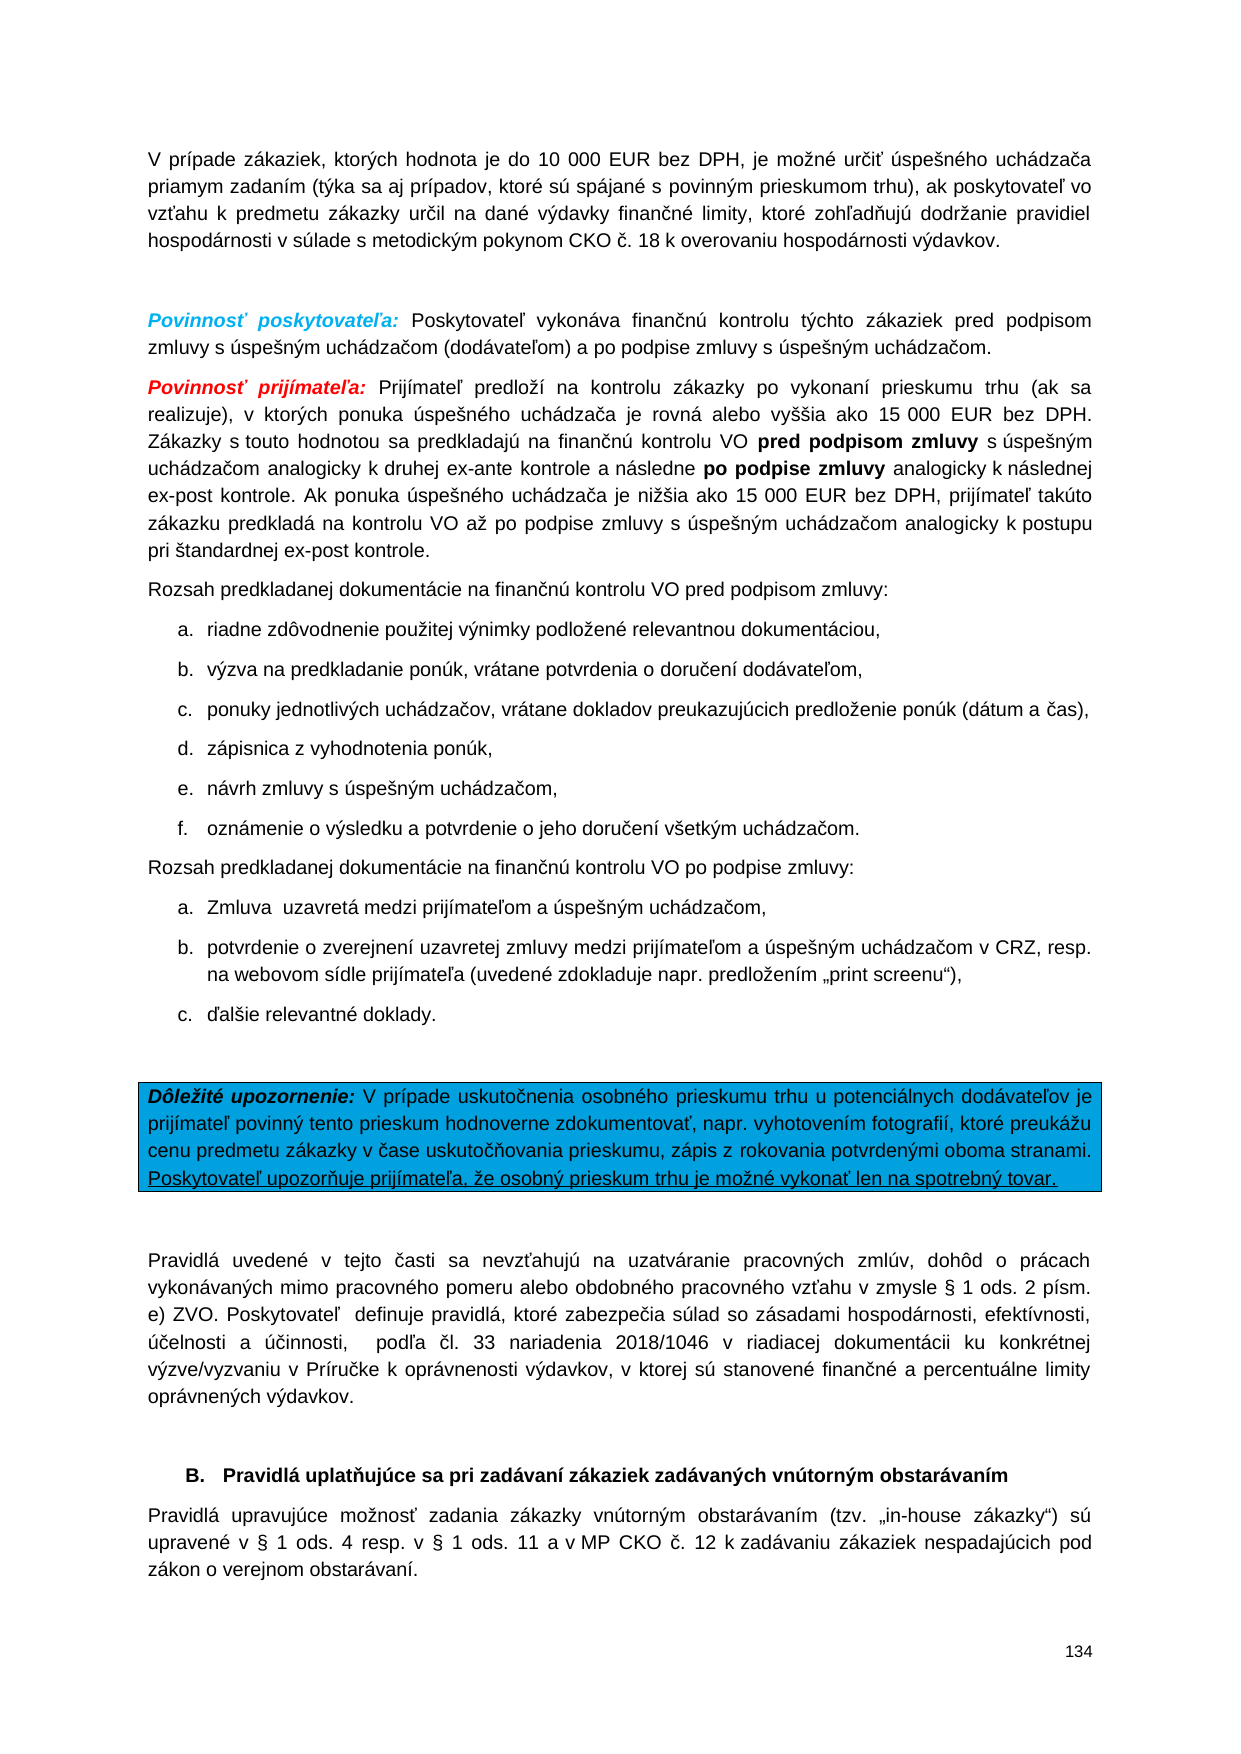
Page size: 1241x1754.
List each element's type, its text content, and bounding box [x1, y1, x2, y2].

list ďalšie relevantné doklady. [177, 1002, 1092, 1025]
list výzva na predkladanie ponúk, vrátane potvrdenia o doručení dodávateľom, [177, 658, 1092, 680]
list ponuky jednotlivých uchádzačov, vrátane dokladov preukazujúcich predloženie ponúk (dátum a čas), [177, 697, 1092, 720]
text Povinnosť poskytovateľa: Poskytovateľ vykonáva finančnú kontrolu týchto zákaziek pred podpisom zmluvy s úspešným uchádzačom (dodávateľom) a po podpise zmluvy s úspešným uchádzačom. [148, 309, 1092, 358]
text V prípade zákaziek, ktorých hodnota je do 10 000 EUR bez DPH, je možné určiť úspešného uchádzača priamym zadaním (týka sa aj prípadov, ktoré sú spájané s povinným prieskumom trhu), ak poskytovateľ vo vzťahu k predmetu zákazky určil na dané výdavky finančné limity, ktoré zohľadňujú dodržanie pravidiel hospodárnosti v súlade s metodickým pokynom CKO č. 18 k overovaniu hospodárnosti výdavkov. [148, 148, 1092, 252]
text Povinnosť prijímateľa: Prijímateľ predloží na kontrolu zákazky po vykonaní prieskumu trhu (ak sa realizuje), v ktorých ponuka úspešného uchádzača je rovná alebo vyššia ako 15 000 EUR bez DPH. Zákazky s touto hodnotou sa predkladajú na finančnú kontrolu VO pred podpisom zmluvy s úspešným uchádzačom analogicky k druhej ex-ante kontrole a následne po podpise zmluvy analogicky k následnej ex-post kontrole. Ak ponuka úspešného uchádzača je nižšia ako 15 000 EUR bez DPH, prijímateľ takúto zákazku predkladá na kontrolu VO až po podpise zmluvy s úspešným uchádzačom analogicky k postupu pri štandardnej ex-post kontrole. [148, 376, 1092, 561]
list Pravidlá uplatňujúce sa pri zadávaní zákaziek zadávaných vnútorným obstarávaním [185, 1464, 1092, 1487]
list riadne zdôvodnenie použitej výnimky podložené relevantnou dokumentáciou, [177, 618, 1092, 641]
text Rozsah predkladanej dokumentácie na finančnú kontrolu VO pred podpisom zmluvy: [148, 578, 1092, 601]
text Dôležité upozornenie: V prípade uskutočnenia osobného prieskumu trhu u potenciálnych dodávateľov je prijímateľ povinný tento prieskum hodnoverne zdokumentovať, napr. vyhotovením fotografií, ktoré preukážu cenu predmetu zákazky v čase uskutočňovania prieskumu, zápis z rokovania potvrdenými oboma stranami. Poskytovateľ upozorňuje prijímateľa, že osobný prieskum trhu je možné vykonať len na spotrebný tovar. [139, 1083, 1101, 1191]
list návrh zmluvy s úspešným uchádzačom, [177, 777, 1092, 799]
list potvrdenie o zverejnení uzavretej zmluvy medzi prijímateľom a úspešným uchádzačom v CRZ, resp. na webovom sídle prijímateľa (uvedené zdokladuje napr. predložením „print screenu“), [177, 936, 1092, 985]
list Zmluva uzavretá medzi prijímateľom a úspešným uchádzačom, [177, 896, 1092, 918]
text Pravidlá uvedené v tejto časti sa nevzťahujú na uzatváranie pracovných zmlúv, dohôd o prácach vykonávaných mimo pracovného pomeru alebo obdobného pracovného vzťahu v zmysle § 1 ods. 2 písm. e) ZVO. Poskytovateľ definuje pravidlá, ktoré zabezpečia súlad so zásadami hospodárnosti, efektívnosti, účelnosti a účinnosti, podľa čl. 33 nariadenia 2018/1046 v riadiacej dokumentácii ku konkrétnej výzve/vyzvaniu v Príručke k oprávnenosti výdavkov, v ktorej sú stanovené finančné a percentuálne limity oprávnených výdavkov. [148, 1249, 1092, 1408]
text Rozsah predkladanej dokumentácie na finančnú kontrolu VO po podpise zmluvy: [148, 856, 1092, 879]
list oznámenie o výsledku a potvrdenie o jeho doručení všetkým uchádzačom. [177, 816, 1092, 839]
text Pravidlá upravujúce možnosť zadania zákazky vnútorným obstarávaním (tzv. „in-house zákazky“) sú upravené v § 1 ods. 4 resp. v § 1 ods. 11 a v MP CKO č. 12 k zadávaniu zákaziek nespadajúcich pod zákon o verejnom obstarávaní. [148, 1504, 1092, 1581]
list zápisnica z vyhodnotenia ponúk, [177, 737, 1092, 760]
